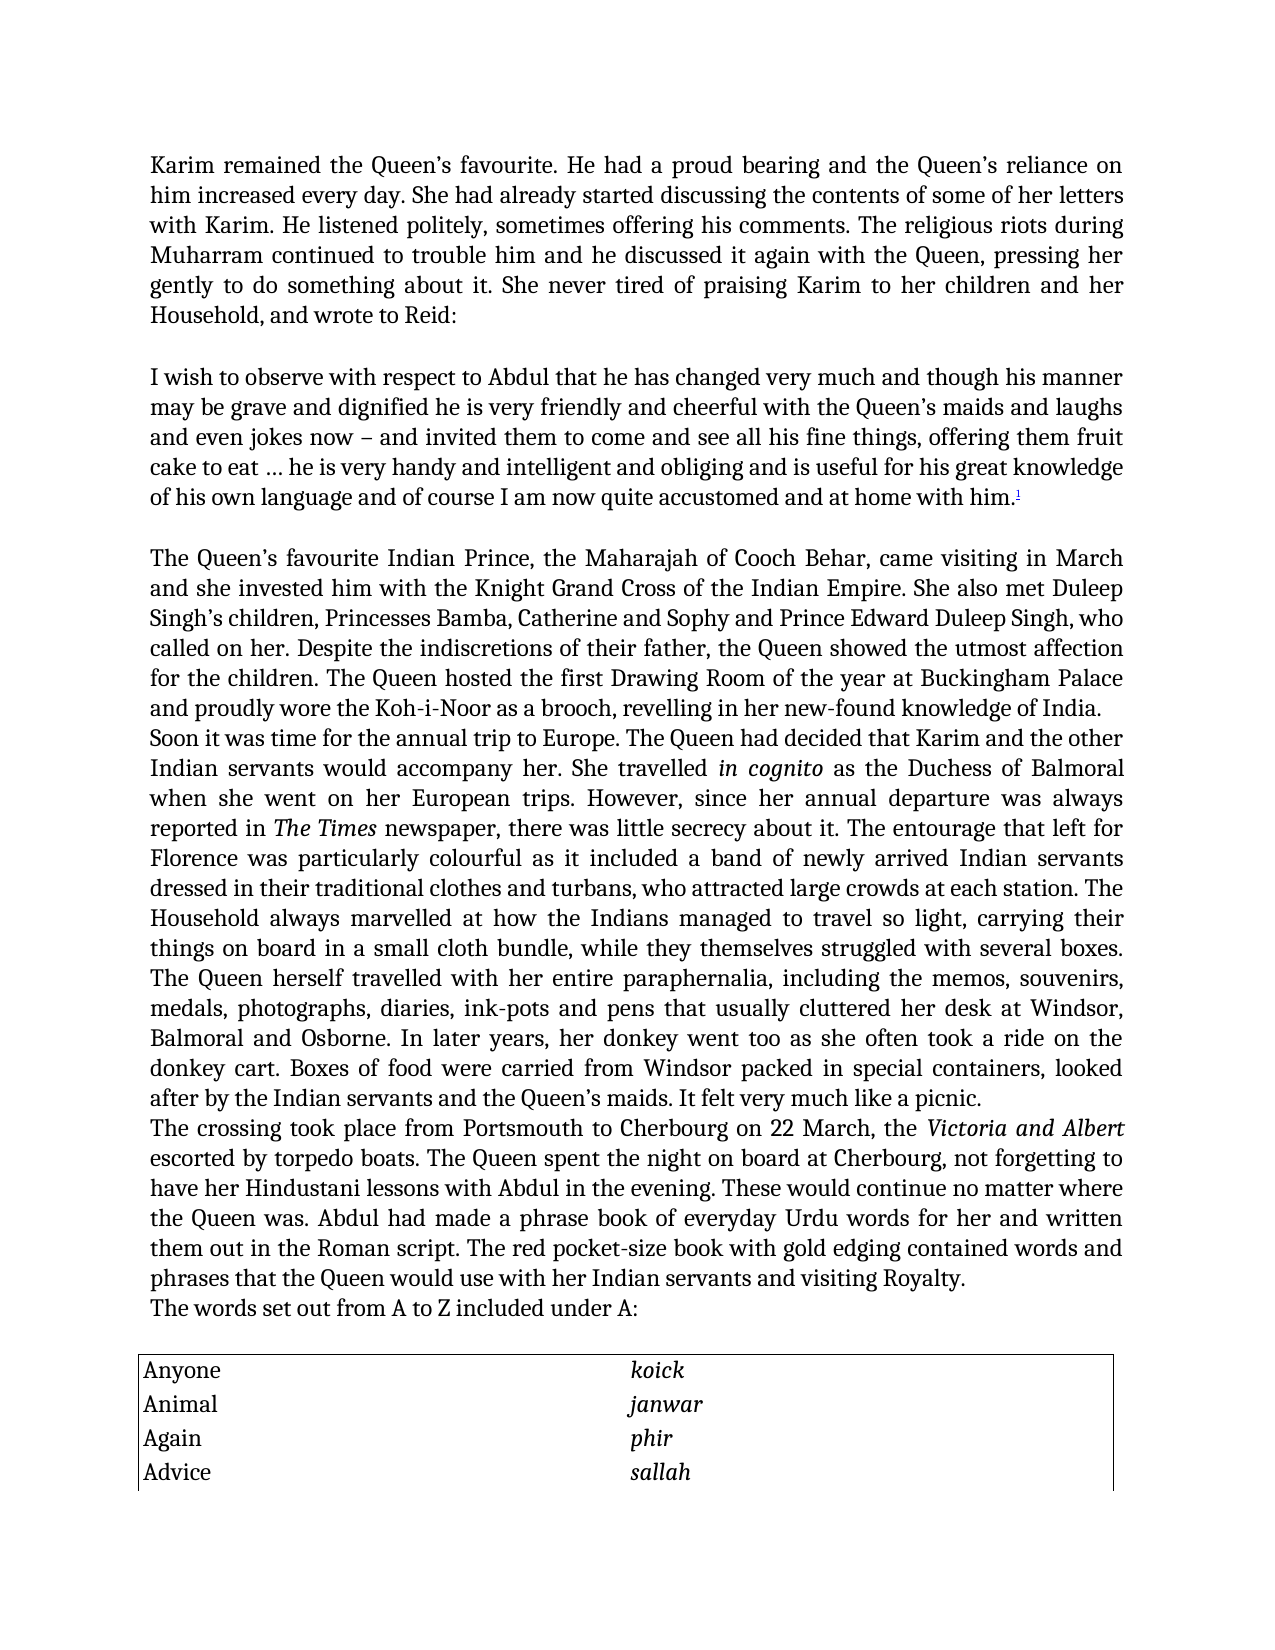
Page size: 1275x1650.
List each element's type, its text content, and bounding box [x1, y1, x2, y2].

table_cell janwar [626, 1389, 1113, 1423]
text The crossing took place from Portsmouth to Cherbourg on 22 March, the Victoria and Albert escorted by torpedo boats. The Queen spent the night on board at Cherbourg, not forgetting to have her Hindustani lessons with Abdul in the evening. These would continue no matter where the Queen was. Abdul had made a phrase book of everyday Urdu words for her and written them out in the Roman script. The red pocket-size book with gold edging contained words and phrases that the Queen would use with her Indian servants and visiting Royalty. [150, 1112, 1125, 1292]
table_cell phir [626, 1423, 1113, 1457]
text The words set out from A to Z included under A: [150, 1292, 1125, 1322]
table_header Anyone [139, 1355, 626, 1388]
table_cell Animal [139, 1389, 626, 1423]
text Karim remained the Queen’s favourite. He had a proud bearing and the Queen’s reliance on him increased every day. She had already started discussing the contents of some of her letters with Karim. He listened politely, sometimes offering his comments. The religious riots during Muharram continued to trouble him and he discussed it again with the Queen, pressing her gently to do something about it. She never tired of praising Karim to her children and her Household, and wrote to Reid: [150, 150, 1125, 330]
table_cell sallah [626, 1457, 1113, 1491]
text The Queen’s favourite Indian Prince, the Maharajah of Cooch Behar, came visiting in March and she invested him with the Knight Grand Cross of the Indian Empire. She also met Duleep Singh’s children, Princesses Bamba, Catherine and Sophy and Prince Edward Duleep Singh, who called on her. Despite the indiscretions of their father, the Queen showed the utmost affection for the children. The Queen hosted the first Drawing Room of the year at Buckingham Palace and proudly wore the Koh-i-Noor as a brooch, revelling in her new-found knowledge of India. [150, 542, 1125, 722]
table_cell Again [139, 1423, 626, 1457]
table_header koick [626, 1355, 1113, 1388]
text Soon it was time for the annual trip to Europe. The Queen had decided that Karim and the other Indian servants would accompany her. She travelled in cognito as the Duchess of Balmoral when she went on her European trips. However, since her annual departure was always reported in The Times newspaper, there was little secrecy about it. The entourage that left for Florence was particularly colourful as it included a band of newly arrived Indian servants dressed in their traditional clothes and turbans, who attracted large crowds at each station. The Household always marvelled at how the Indians managed to travel so light, carrying their things on board in a small cloth bundle, while they themselves struggled with several boxes. The Queen herself travelled with her entire paraphernalia, including the memos, souvenirs, medals, photographs, diaries, ink-pots and pens that usually cluttered her desk at Windsor, Balmoral and Osborne. In later years, her donkey went too as she often took a ride on the donkey cart. Boxes of food were carried from Windsor packed in special containers, looked after by the Indian servants and the Queen’s maids. It felt very much like a picnic. [150, 722, 1125, 1112]
text I wish to observe with respect to Abdul that he has changed very much and though his manner may be grave and dignified he is very friendly and cheerful with the Queen’s maids and laughs and even jokes now – and invited them to come and see all his fine things, offering them fruit cake to eat … he is very handy and intelligent and obliging and is useful for his great knowledge of his own language and of course I am now quite accustomed and at home with him.1 [150, 361, 1125, 511]
table_cell Advice [139, 1457, 626, 1491]
